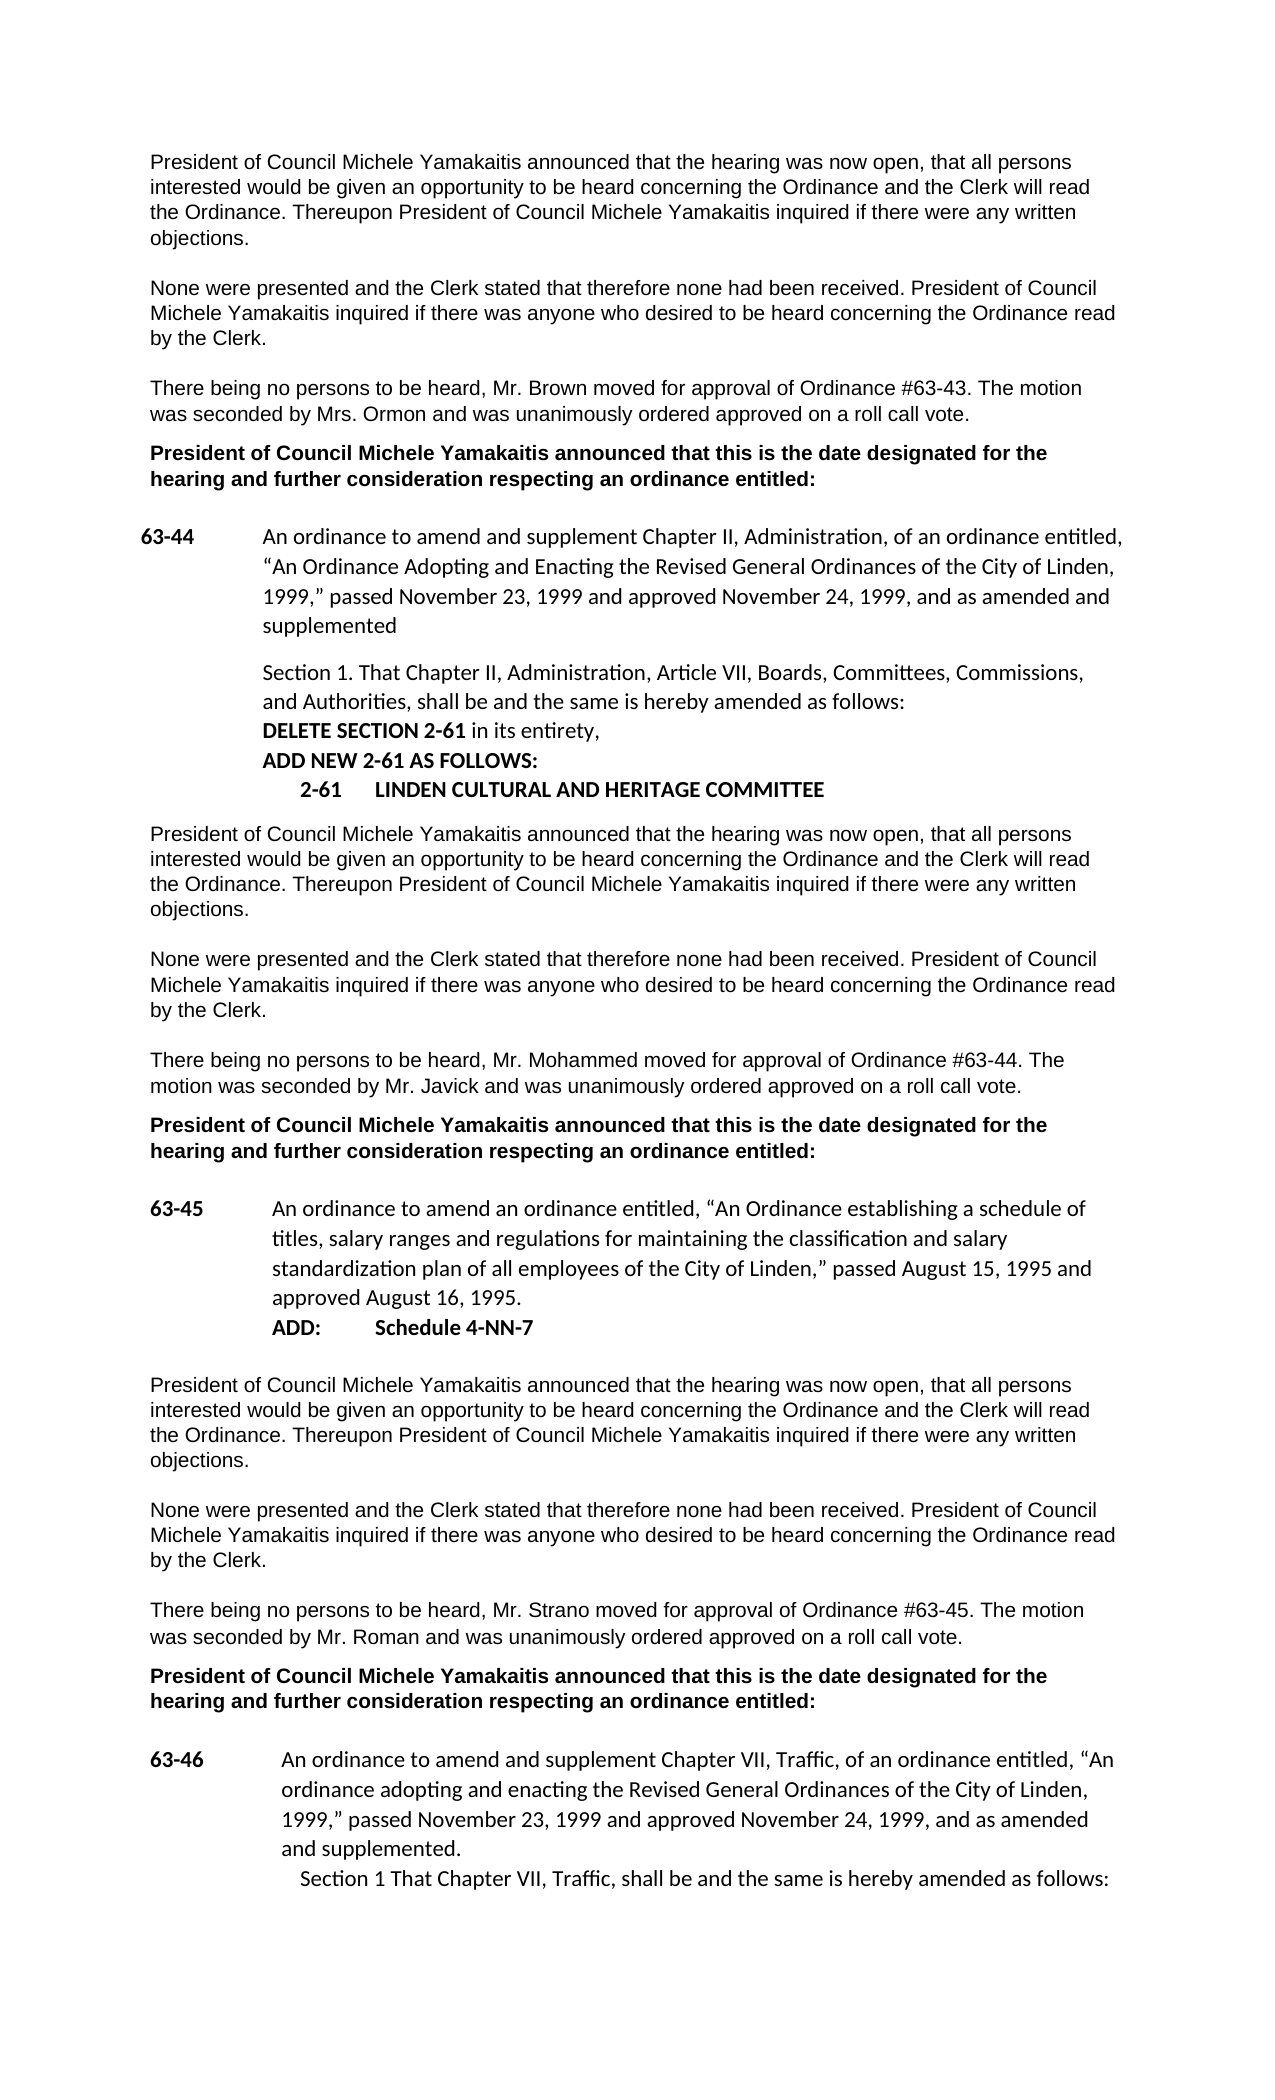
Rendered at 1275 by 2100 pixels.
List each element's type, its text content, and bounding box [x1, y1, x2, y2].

text ADD NEW 2-61 AS FOLLOWS: [225, 746, 1125, 774]
list An ordinance to amend an ordinance entitled, “An Ordinance establishing a schedule of titles, salary ranges and regulations for maintaining the classification and salary standardization plan of all employees of the City of Linden,” passed August 15, 1995 and approved August 16, 1995. [150, 1194, 1125, 1311]
text Section 1. That Chapter II, Administration, Article VII, Boards, Committees, Commissions, and Authorities, shall be and the same is hereby amended as follows: [262, 658, 1125, 715]
list Section 1 That Chapter VII, Traffic, shall be and the same is hereby amended as follows: [300, 1864, 1125, 1892]
text There being no persons to be heard, Mr. Strano moved for approval of Ordinance #63-45. The motion was seconded by Mr. Roman and was unanimously ordered approved on a roll call vote. [150, 1598, 1125, 1649]
text There being no persons to be heard, Mr. Brown moved for approval of Ordinance #63-43. The motion was seconded by Mrs. Ormon and was unanimously ordered approved on a roll call vote. [150, 376, 1125, 426]
list ADD: Schedule 4-NN-7 [262, 1313, 1125, 1341]
list 2-61 LINDEN CULTURAL AND HERITAGE COMMITTEE [225, 775, 1125, 803]
text DELETE SECTION 2-61 in its entirety, [225, 717, 1125, 745]
text There being no persons to be heard, Mr. Mohammed moved for approval of Ordinance #63-44. The motion was seconded by Mr. Javick and was unanimously ordered approved on a roll call vote. [150, 1048, 1125, 1098]
list An ordinance to amend and supplement Chapter VII, Traffic, of an ordinance entitled, “An ordinance adopting and enacting the Revised General Ordinances of the City of Linden, 1999,” passed November 23, 1999 and approved November 24, 1999, and as amended and supplemented. [150, 1745, 1125, 1862]
list An ordinance to amend and supplement Chapter II, Administration, of an ordinance entitled, “An Ordinance Adopting and Enacting the Revised General Ordinances of the City of Linden, 1999,” passed November 23, 1999 and approved November 24, 1999, and as amended and supplemented [141, 522, 1125, 639]
